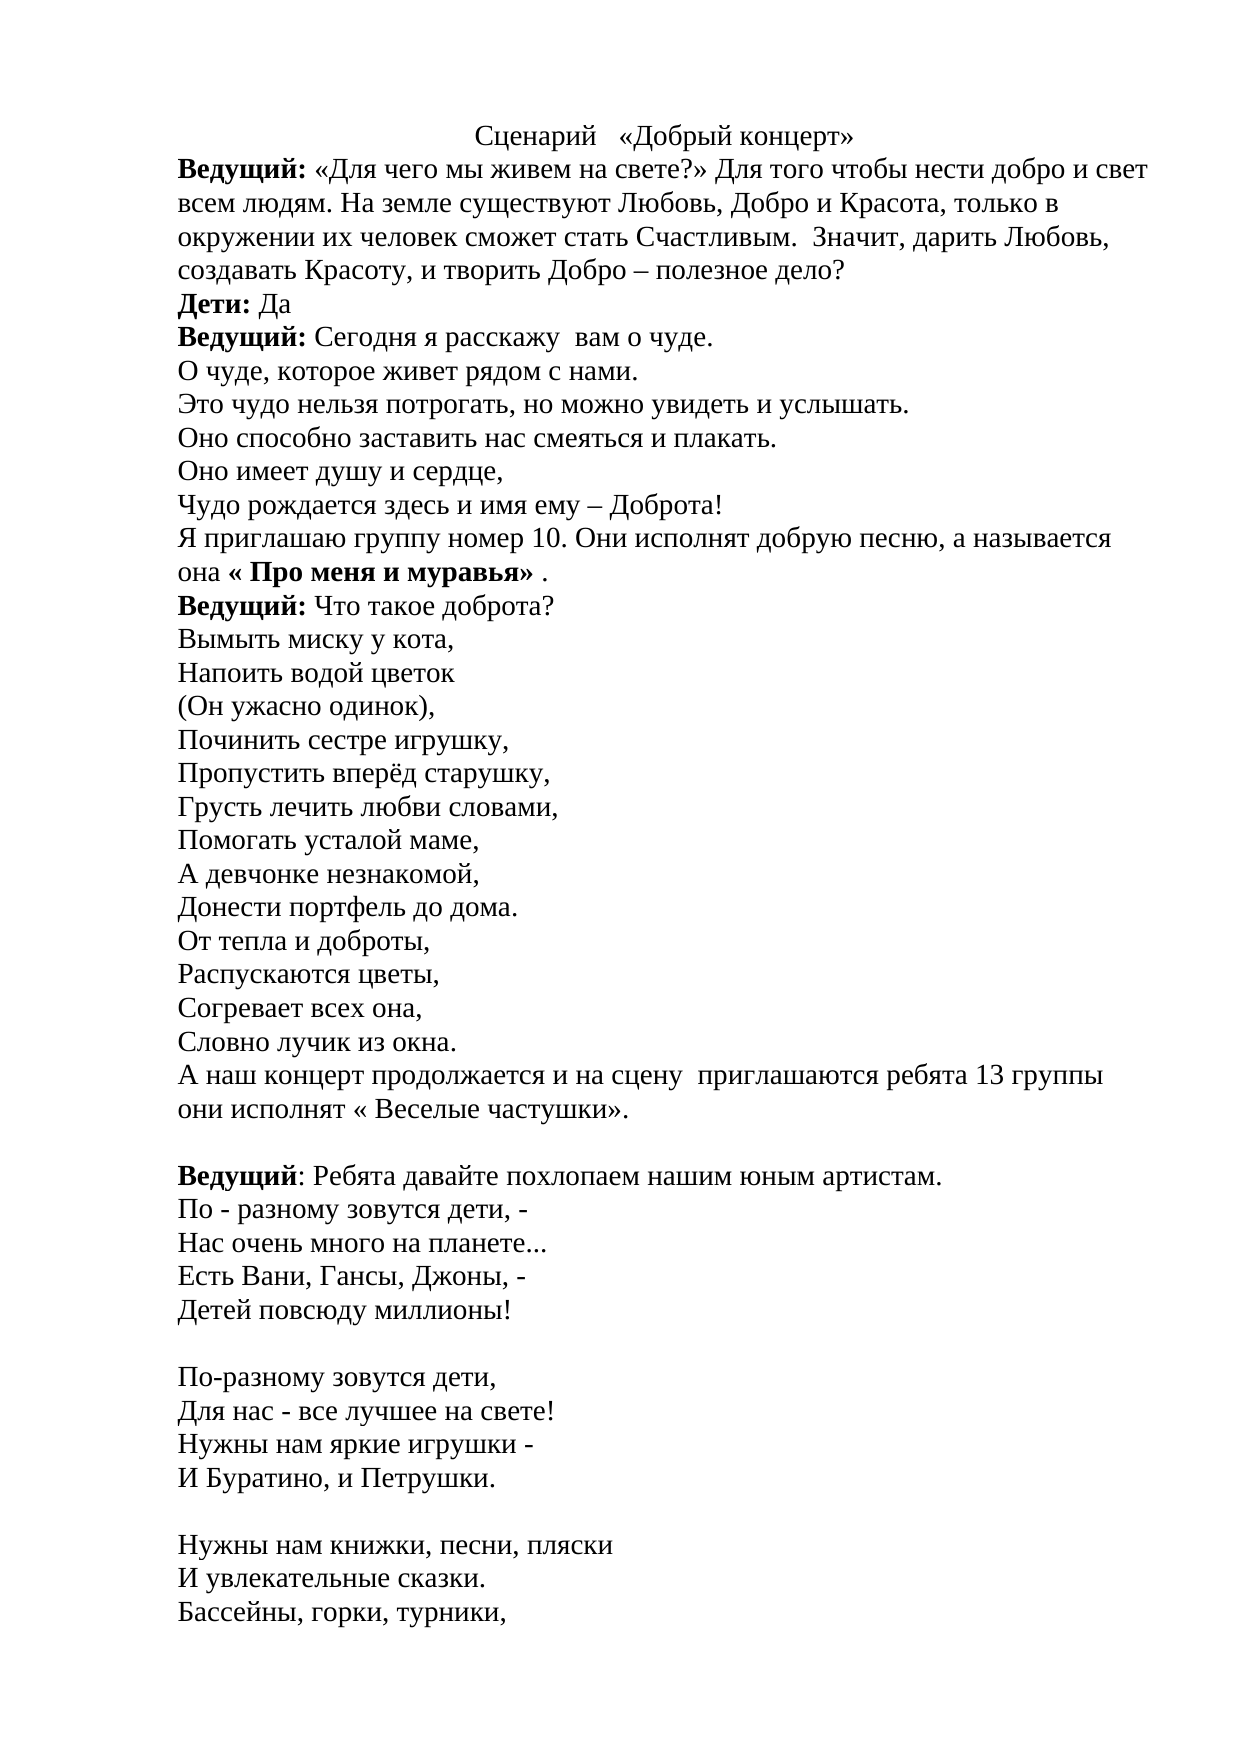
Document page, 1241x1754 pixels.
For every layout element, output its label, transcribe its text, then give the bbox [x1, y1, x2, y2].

text Донести портфель до дома. От тепла и доброты, Распускаются цветы, Согревает всех она, Словно лучик из окна. [177, 889, 1152, 1057]
text А наш концерт продолжается и на сцену приглашаются ребята 13 группы они исполнят « Веселые частушки». [177, 1057, 1152, 1124]
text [177, 1191, 1152, 1627]
text Сценарий «Добрый концерт» [177, 118, 1152, 152]
text Ведущий: Ребята давайте похлопаем нашим юным артистам. [177, 1124, 1152, 1191]
text Дети: Да [177, 286, 1152, 319]
text Ведущий: Сегодня я расскажу вам о чуде. О чуде, которое живет рядом с нами. Это чудо нельзя потрогать, но можно увидеть и услышать. Оно способно заставить нас смеяться и плакать. Оно имеет душу и сердце, Чудо рождается здесь и имя ему – Доброта! [177, 319, 1152, 521]
text Ведущий: Что такое доброта? Вымыть миску у кота, Напоить водой цветок (Он ужасно одинок), Починить сестре игрушку, Пропустить вперёд старушку, Грусть лечить любви словами, Помогать усталой маме, А девчонке незнакомой, [177, 588, 1152, 889]
text Я приглашаю группу номер 10. Они исполнят добрую песню, а называется она « Про меня и муравья» . [177, 521, 1152, 588]
text Ведущий: «Для чего мы живем на свете?» Для того чтобы нести добро и свет всем людям. На земле существуют Любовь, Добро и Красота, только в окружении их человек сможет стать Счастливым. Значит, дарить Любовь, создавать Красоту, и творить Добро – полезное дело? [177, 152, 1152, 286]
